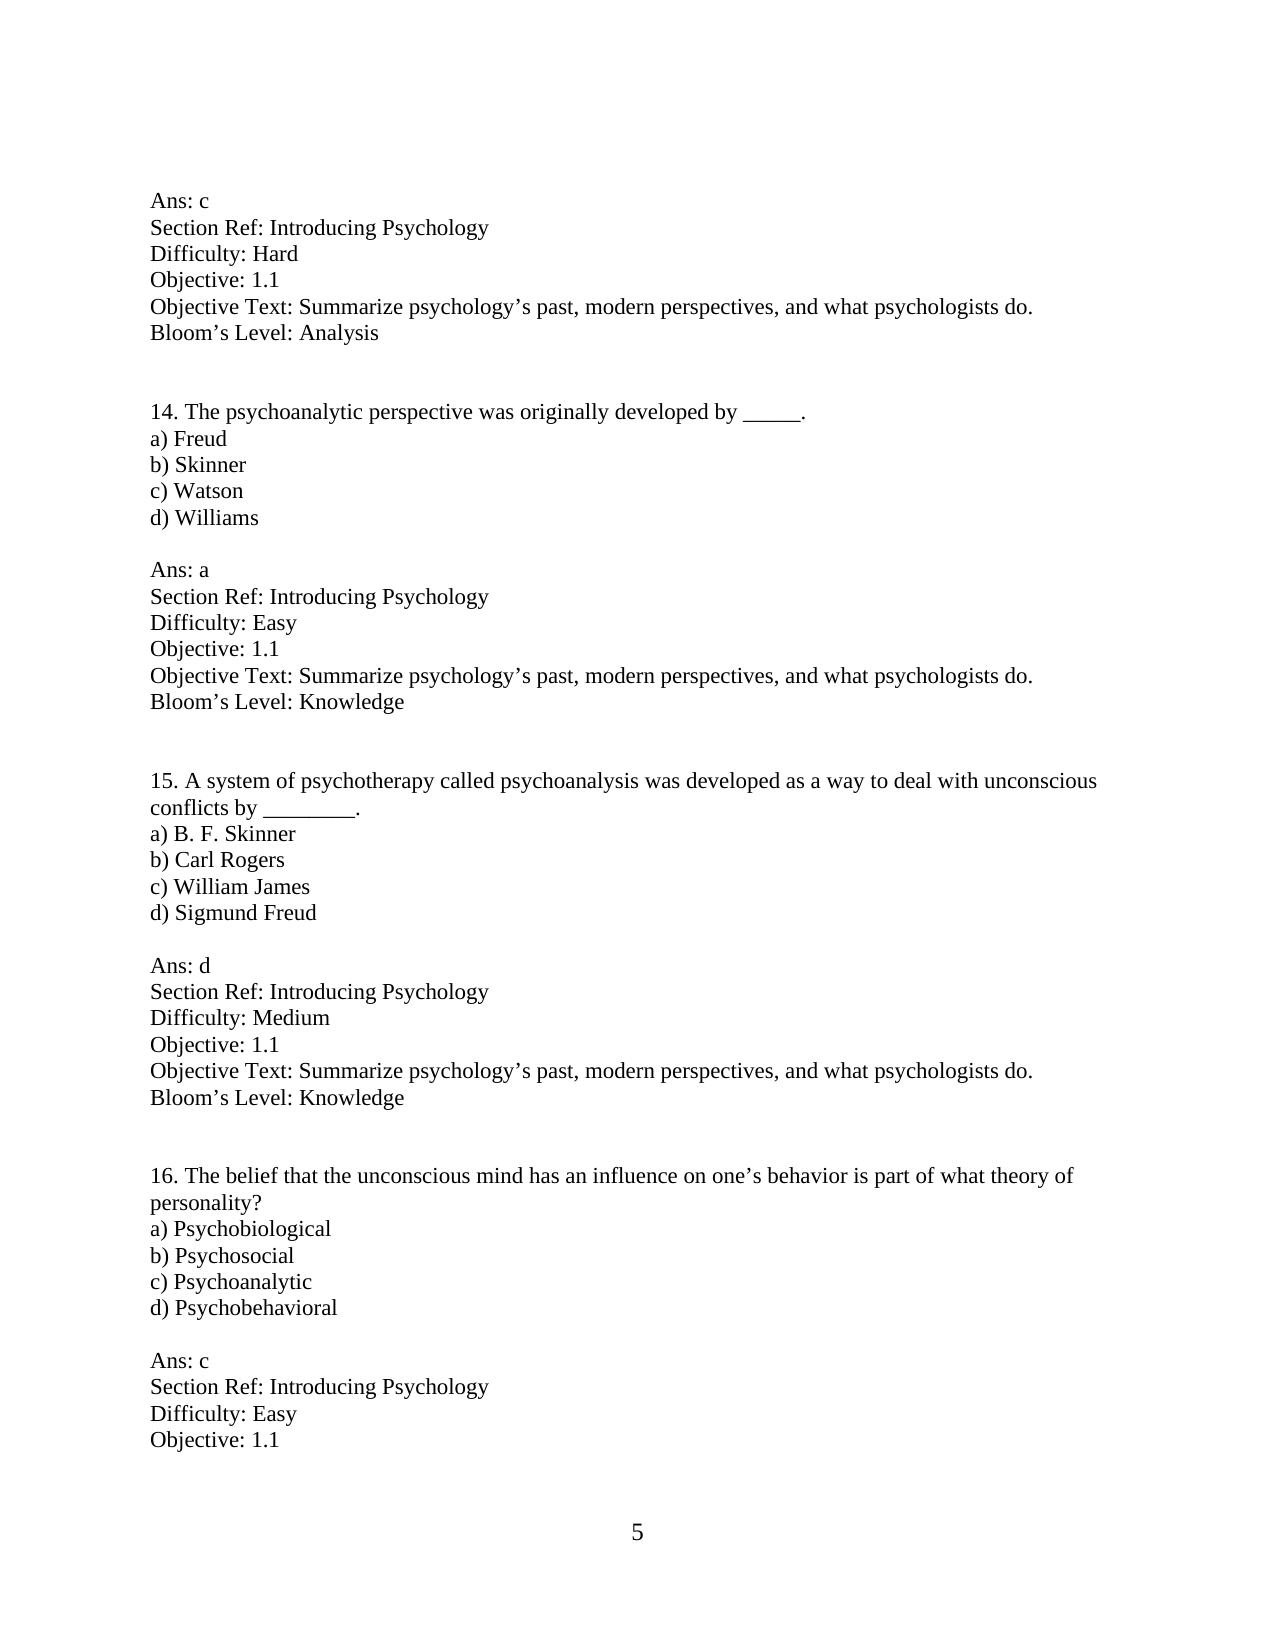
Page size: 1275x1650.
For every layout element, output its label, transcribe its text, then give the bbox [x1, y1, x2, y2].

text Bloom’s Level: Knowledge [150, 1083, 1125, 1110]
text Objective Text: Summarize psychology’s past, modern perspectives, and what psychologists do. [150, 293, 1125, 319]
text Objective Text: Summarize psychology’s past, modern perspectives, and what psychologists do. [150, 1057, 1125, 1083]
text Objective: 1.1 [150, 1031, 1125, 1057]
text c) William James [150, 873, 1125, 899]
text c) Psychoanalytic [150, 1268, 1125, 1294]
text Difficulty: Easy [150, 609, 1125, 636]
text 15. A system of psychotherapy called psychoanalysis was developed as a way to deal with unconscious conflicts by ________. [150, 767, 1125, 820]
text a) B. F. Skinner [150, 820, 1125, 846]
text d) Sigmund Freud [150, 899, 1125, 925]
text b) Psychosocial [150, 1242, 1125, 1268]
text Section Ref: Introducing Psychology [150, 1373, 1125, 1400]
text Difficulty: Easy [150, 1400, 1125, 1426]
text Section Ref: Introducing Psychology [150, 214, 1125, 240]
text d) Psychobehavioral [150, 1294, 1125, 1321]
text b) Skinner [150, 451, 1125, 477]
text Difficulty: Medium [150, 1004, 1125, 1031]
text Difficulty: Hard [150, 240, 1125, 267]
text 14. The psychoanalytic perspective was originally developed by _____. [150, 398, 1125, 425]
text 16. The belief that the unconscious mind has an influence on one’s behavior is part of what theory of personality? [150, 1163, 1125, 1215]
text Objective: 1.1 [150, 636, 1125, 662]
text a) Psychobiological [150, 1215, 1125, 1242]
text Ans: a [150, 556, 1125, 583]
text Bloom’s Level: Knowledge [150, 688, 1125, 714]
text Section Ref: Introducing Psychology [150, 583, 1125, 609]
text a) Freud [150, 425, 1125, 451]
text c) Watson [150, 477, 1125, 504]
text Ans: d [150, 952, 1125, 978]
text Section Ref: Introducing Psychology [150, 978, 1125, 1004]
text b) Carl Rogers [150, 846, 1125, 873]
text Ans: c [150, 1347, 1125, 1373]
text Bloom’s Level: Analysis [150, 319, 1125, 346]
text Objective Text: Summarize psychology’s past, modern perspectives, and what psychologists do. [150, 662, 1125, 688]
text d) Williams [150, 504, 1125, 530]
text Objective: 1.1 [150, 1426, 1125, 1452]
text Ans: c [150, 187, 1125, 214]
text Objective: 1.1 [150, 267, 1125, 293]
